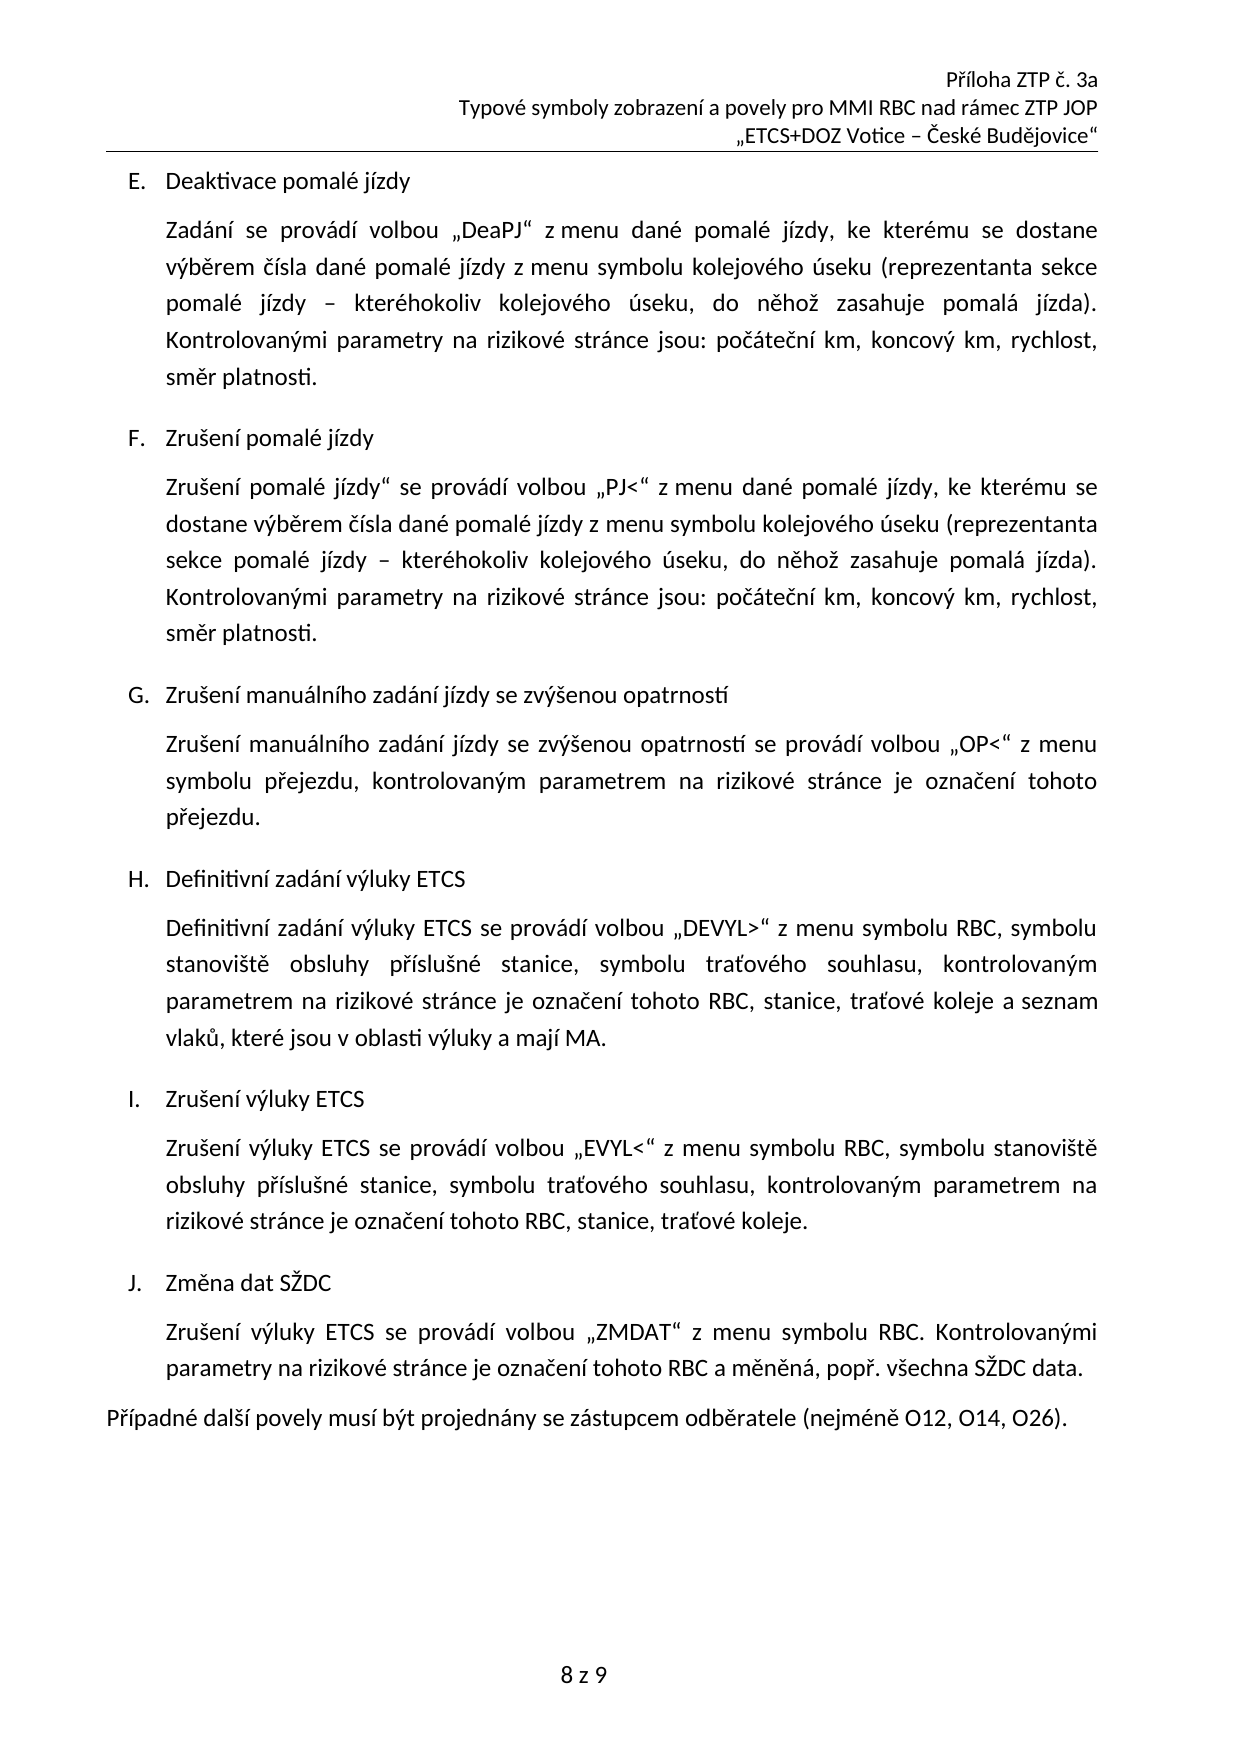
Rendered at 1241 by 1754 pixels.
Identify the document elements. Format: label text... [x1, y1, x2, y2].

list Zrušení manuálního zadání jízdy se zvýšenou opatrností [128, 679, 1098, 710]
list Deaktivace pomalé jízdy [128, 165, 1098, 196]
text Zrušení pomalé jízdy“ se provádí volbou „PJ<“ z menu dané pomalé jízdy, ke kterému se dostane výběrem čísla dané pomalé jízdy z menu symbolu kolejového úseku (reprezentanta sekce pomalé jízdy – kteréhokoliv kolejového úseku, do něhož zasahuje pomalá jízda). Kontrolovanými parametry na rizikové stránce jsou: počáteční km, koncový km, rychlost, směr platnosti. [166, 471, 1098, 648]
list Zrušení pomalé jízdy [128, 422, 1098, 453]
text Zrušení výluky ETCS se provádí volbou „ZMDAT“ z menu symbolu RBC. Kontrolovanými parametry na rizikové stránce je označení tohoto RBC a měněná, popř. všechna SŽDC data. [166, 1316, 1098, 1383]
text Případné další povely musí být projednány se zástupcem odběratele (nejméně O12, O14, O26). [106, 1402, 1098, 1432]
list Změna dat SŽDC [128, 1267, 1098, 1297]
text Zrušení manuálního zadání jízdy se zvýšenou opatrností se provádí volbou „OP<“ z menu symbolu přejezdu, kontrolovaným parametrem na rizikové stránce je označení tohoto přejezdu. [166, 728, 1098, 832]
text Definitivní zadání výluky ETCS se provádí volbou „DEVYL>“ z menu symbolu RBC, symbolu stanoviště obsluhy příslušné stanice, symbolu traťového souhlasu, kontrolovaným parametrem na rizikové stránce je označení tohoto RBC, stanice, traťové koleje a seznam vlaků, které jsou v oblasti výluky a mají MA. [166, 912, 1098, 1052]
text Zadání se provádí volbou „DeaPJ“ z menu dané pomalé jízdy, ke kterému se dostane výběrem čísla dané pomalé jízdy z menu symbolu kolejového úseku (reprezentanta sekce pomalé jízdy – kteréhokoliv kolejového úseku, do něhož zasahuje pomalá jízda). Kontrolovanými parametry na rizikové stránce jsou: počáteční km, koncový km, rychlost, směr platnosti. [166, 214, 1098, 391]
list Zrušení výluky ETCS [128, 1083, 1098, 1114]
text Zrušení výluky ETCS se provádí volbou „EVYL<“ z menu symbolu RBC, symbolu stanoviště obsluhy příslušné stanice, symbolu traťového souhlasu, kontrolovaným parametrem na rizikové stránce je označení tohoto RBC, stanice, traťové koleje. [166, 1132, 1098, 1236]
list Definitivní zadání výluky ETCS [128, 863, 1098, 893]
